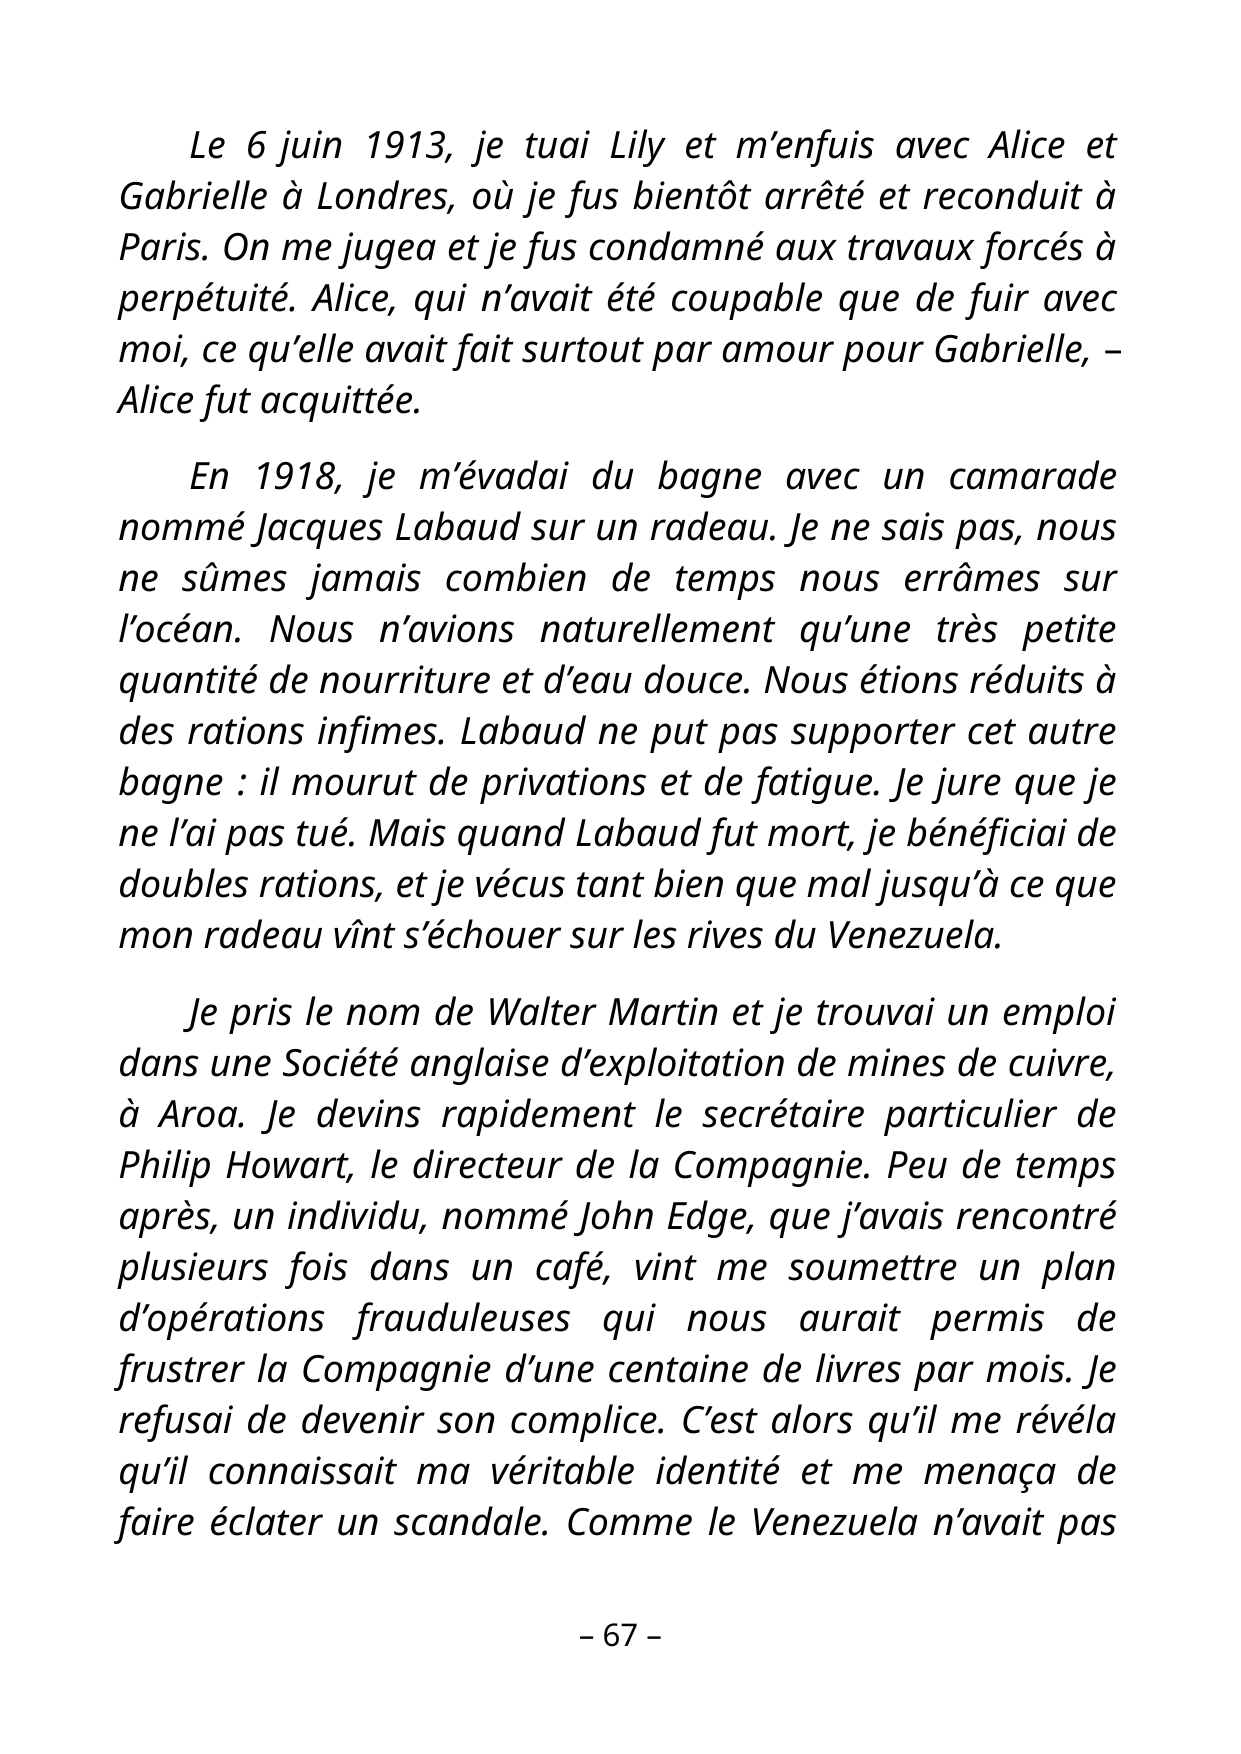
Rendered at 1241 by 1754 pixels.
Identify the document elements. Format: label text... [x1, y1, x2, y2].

text Le 6 juin 1913, je tuai Lily et m’enfuis avec Alice et Gabrielle à Londres, où je fus bientôt arrêté et reconduit à Paris. On me jugea et je fus condamné aux travaux forcés à perpétuité. Alice, qui n’avait été coupable que de fuir avec moi, ce qu’elle avait fait surtout par amour pour Gabrielle, – Alice fut acquittée. [118, 118, 1122, 424]
text En 1918, je m’évadai du bagne avec un camarade nommé Jacques Labaud sur un radeau. Je ne sais pas, nous ne sûmes jamais combien de temps nous errâmes sur l’océan. Nous n’avions naturellement qu’une très petite quantité de nourriture et d’eau douce. Nous étions réduits à des rations infimes. Labaud ne put pas supporter cet autre bagne : il mourut de privations et de fatigue. Je jure que je ne l’ai pas tué. Mais quand Labaud fut mort, je bénéficiai de doubles rations, et je vécus tant bien que mal jusqu’à ce que mon radeau vînt s’échouer sur les rives du Venezuela. [118, 449, 1122, 960]
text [118, 985, 1122, 1546]
